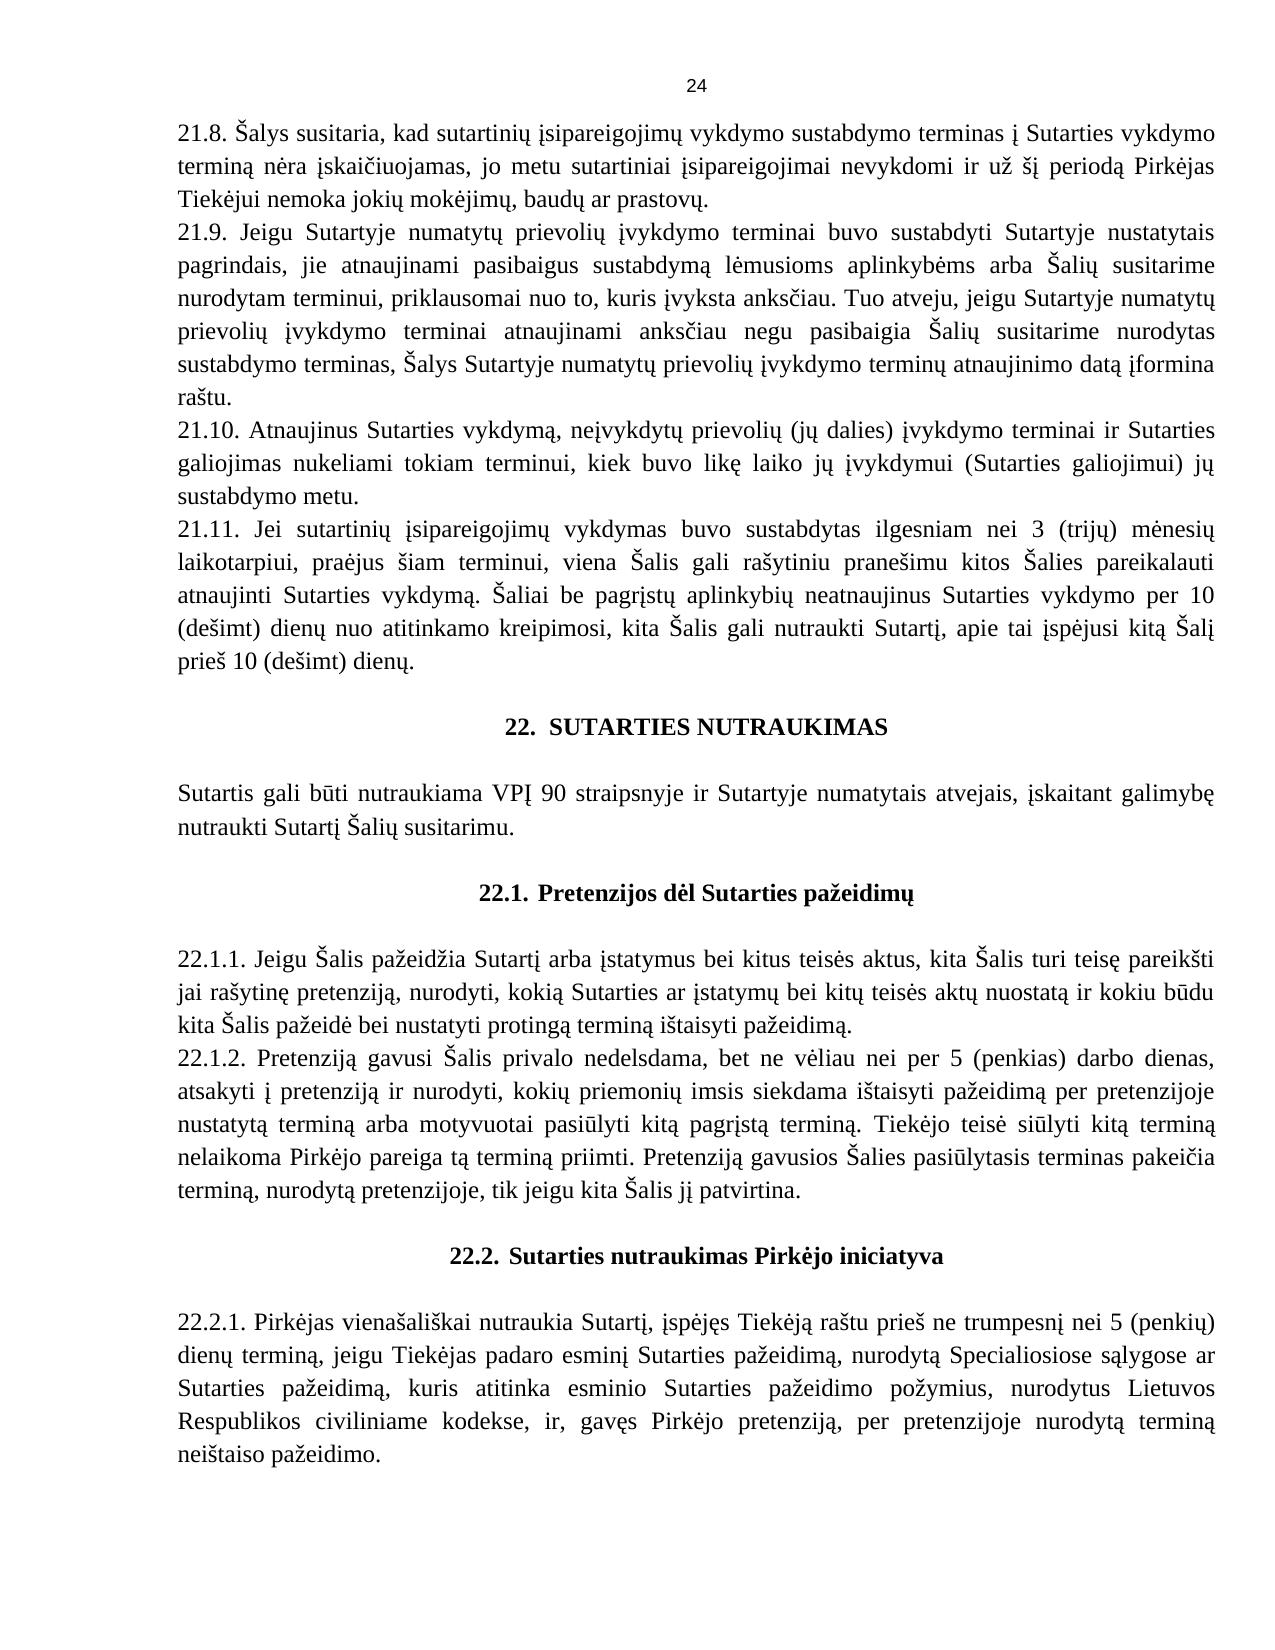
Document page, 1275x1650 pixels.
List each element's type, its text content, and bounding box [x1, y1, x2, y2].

text 21.9. Jeigu Sutartyje numatytų prievolių įvykdymo terminai buvo sustabdyti Sutartyje nustatytais pagrindais, jie atnaujinami pasibaigus sustabdymą lėmusioms aplinkybėms arba Šalių susitarime nurodytam terminui, priklausomai nuo to, kuris įvyksta anksčiau. Tuo atveju, jeigu Sutartyje numatytų prievolių įvykdymo terminai atnaujinami anksčiau negu pasibaigia Šalių susitarime nurodytas sustabdymo terminas, Šalys Sutartyje numatytų prievolių įvykdymo terminų atnaujinimo datą įformina raštu. [177, 217, 1216, 411]
list 22.2. Sutarties nutraukimas Pirkėjo iniciatyva [177, 1241, 1216, 1269]
text 21.10. Atnaujinus Sutarties vykdymą, neįvykdytų prievolių (jų dalies) įvykdymo terminai ir Sutarties galiojimas nukeliami tokiam terminui, kiek buvo likę laiko jų įvykdymui (Sutarties galiojimui) jų sustabdymo metu. [177, 415, 1216, 510]
text 22.1.2. Pretenziją gavusi Šalis privalo nedelsdama, bet ne vėliau nei per 5 (penkias) darbo dienas, atsakyti į pretenziją ir nurodyti, kokių priemonių imsis siekdama ištaisyti pažeidimą per pretenzijoje nustatytą terminą arba motyvuotai pasiūlyti kitą pagrįstą terminą. Tiekėjo teisė siūlyti kitą terminą nelaikoma Pirkėjo pareiga tą terminą priimti. Pretenziją gavusios Šalies pasiūlytasis terminas pakeičia terminą, nurodytą pretenzijoje, tik jeigu kita Šalis jį patvirtina. [177, 1043, 1216, 1203]
text 21.11. Jei sutartinių įsipareigojimų vykdymas buvo sustabdytas ilgesniam nei 3 (trijų) mėnesių laikotarpiui, praėjus šiam terminui, viena Šalis gali rašytiniu pranešimu kitos Šalies pareikalauti atnaujinti Sutarties vykdymą. Šaliai be pagrįstų aplinkybių neatnaujinus Sutarties vykdymo per 10 (dešimt) dienų nuo atitinkamo kreipimosi, kita Šalis gali nutraukti Sutartį, apie tai įspėjusi kitą Šalį prieš 10 (dešimt) dienų. [177, 514, 1216, 675]
text 22. Sutarties nutraukimas [177, 712, 1216, 741]
text Sutartis gali būti nutraukiama VPĮ 90 straipsnyje ir Sutartyje numatytais atvejais, įskaitant galimybę nutraukti Sutartį Šalių susitarimu. [177, 778, 1216, 840]
text 22.2.1. Pirkėjas vienašališkai nutraukia Sutartį, įspėjęs Tiekėją raštu prieš ne trumpesnį nei 5 (penkių) dienų terminą, jeigu Tiekėjas padaro esminį Sutarties pažeidimą, nurodytą Specialiosiose sąlygose ar Sutarties pažeidimą, kuris atitinka esminio Sutarties pažeidimo požymius, nurodytus Lietuvos Respublikos civiliniame kodekse, ir, gavęs Pirkėjo pretenziją, per pretenzijoje nurodytą terminą neištaiso pažeidimo. [177, 1307, 1216, 1468]
list 22.1. Pretenzijos dėl Sutarties pažeidimų [177, 878, 1216, 906]
text 21.8. Šalys susitaria, kad sutartinių įsipareigojimų vykdymo sustabdymo terminas į Sutarties vykdymo terminą nėra įskaičiuojamas, jo metu sutartiniai įsipareigojimai nevykdomi ir už šį periodą Pirkėjas Tiekėjui nemoka jokių mokėjimų, baudų ar prastovų. [177, 118, 1216, 213]
text 22.1.1. Jeigu Šalis pažeidžia Sutartį arba įstatymus bei kitus teisės aktus, kita Šalis turi teisę pareikšti jai rašytinę pretenziją, nurodyti, kokią Sutarties ar įstatymų bei kitų teisės aktų nuostatą ir kokiu būdu kita Šalis pažeidė bei nustatyti protingą terminą ištaisyti pažeidimą. [177, 944, 1216, 1038]
